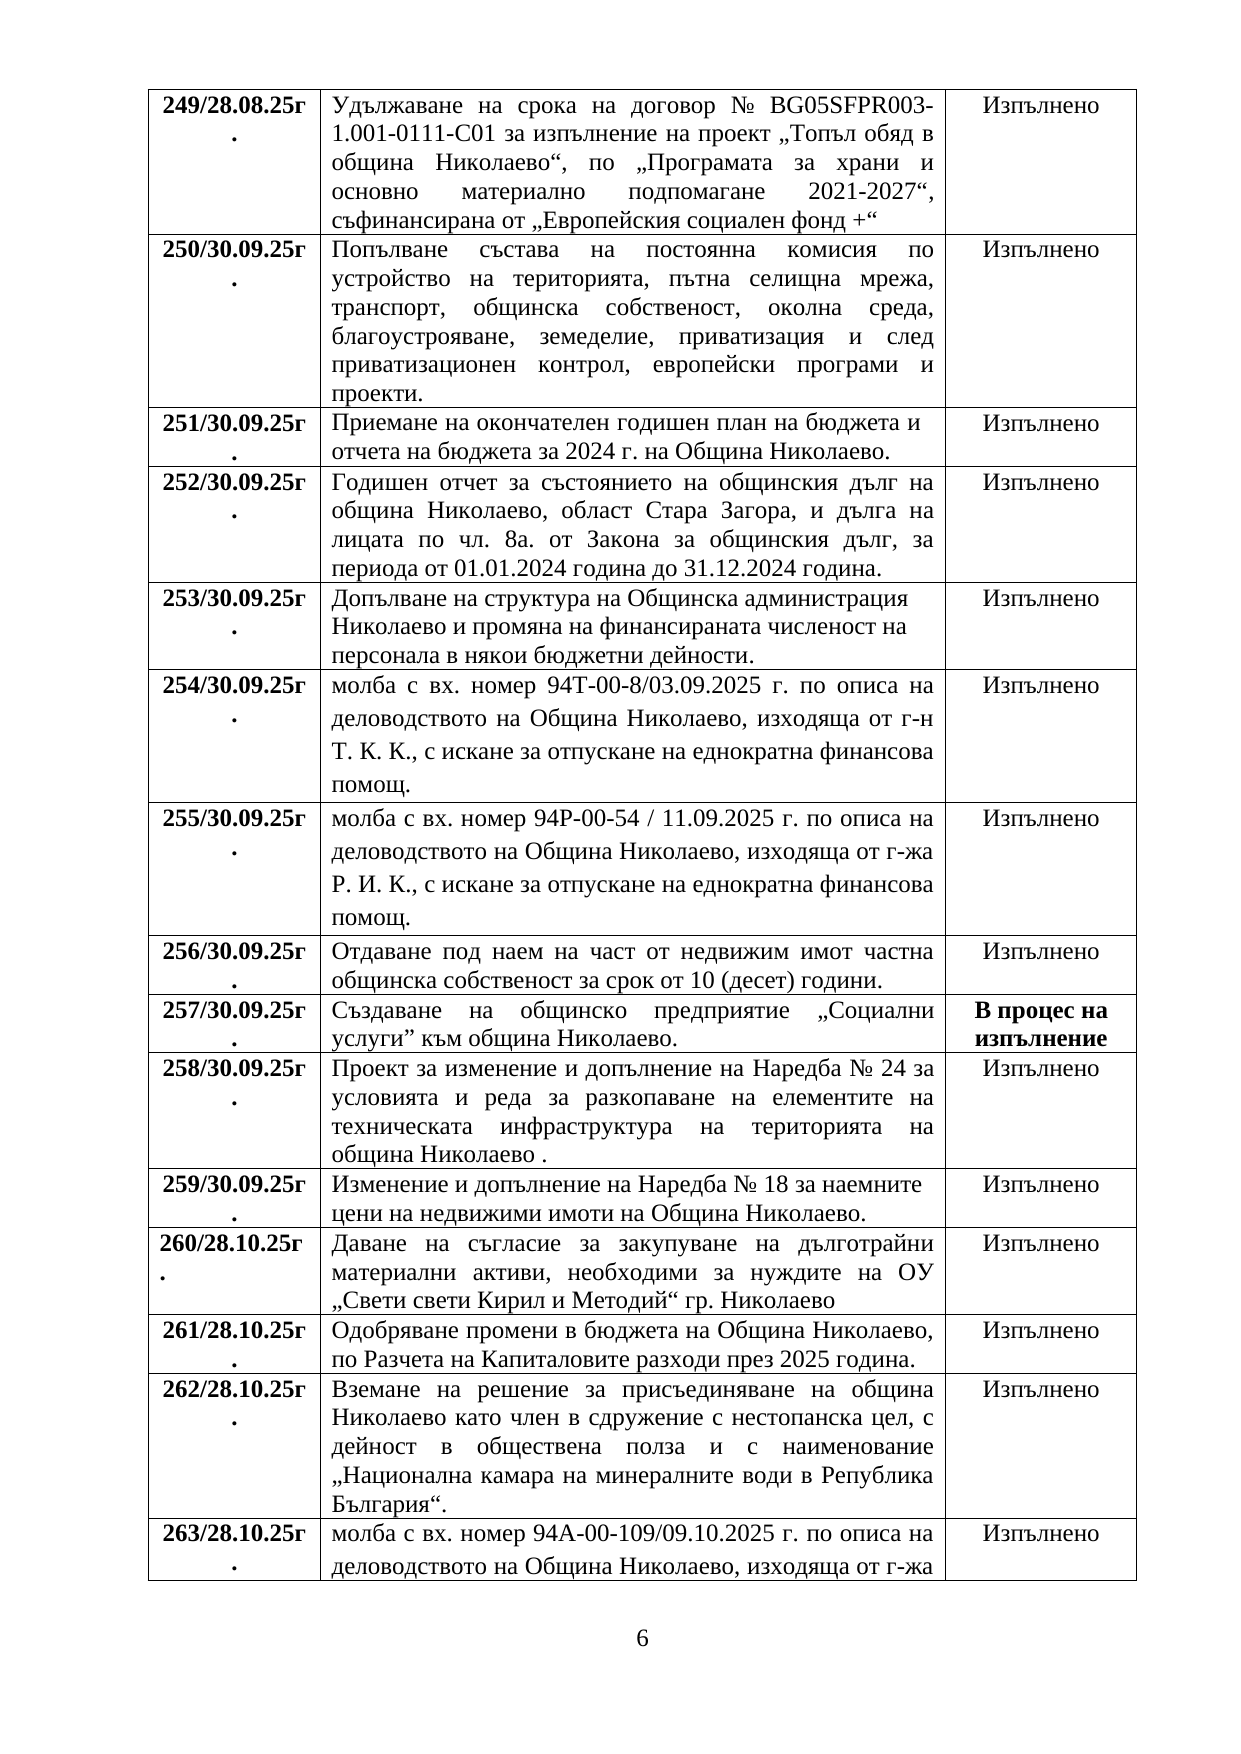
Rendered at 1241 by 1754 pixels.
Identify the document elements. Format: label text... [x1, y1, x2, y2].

table_cell 253/30.09.25г. [149, 583, 320, 669]
table_cell 256/30.09.25г. [149, 936, 320, 994]
table_cell Изпълнено [946, 803, 1136, 935]
table_cell 252/30.09.25г. [149, 467, 320, 582]
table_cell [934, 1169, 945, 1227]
table_cell Отдаване под наем на част от недвижим имот частна общинска собственост за срок от 10 (десет) години. [321, 936, 945, 994]
table_cell Изпълнено [946, 408, 1136, 466]
table_cell 260/28.10.25г. [149, 1228, 320, 1314]
table_cell Изпълнено [946, 1519, 1136, 1580]
table_cell 251/30.09.25г. [149, 408, 320, 466]
table_cell Даване на съгласие за закупуване на дълготрайни материални активи, необходими за нуждите на ОУ „Свети свети Кирил и Методий“ гр. Николаево [321, 1228, 945, 1314]
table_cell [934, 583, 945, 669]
table_cell Приемане на окончателен годишен план на бюджета и отчета на бюджета за 2024 г. на Община Николаево. [321, 408, 945, 466]
table_cell 262/28.10.25г. [149, 1374, 320, 1517]
table_cell Изпълнено [946, 1228, 1136, 1314]
table_cell Изпълнено [946, 467, 1136, 582]
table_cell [321, 1519, 945, 1580]
table_cell молба с вх. номер 94Т-00-8/03.09.2025 г. по описа на деловодството на Община Николаево, изходяща от г-н Т. К. К., с искане за отпускане на еднократна финансова помощ. [321, 670, 945, 802]
table_cell Изпълнено [946, 583, 1136, 669]
table_cell 255/30.09.25г. [149, 803, 320, 935]
table_cell Създаване на общинско предприятие „Социални услуги” към община Николаево. [321, 995, 945, 1052]
table_cell Проект за изменение и допълнение на Наредба № 24 за условията и реда за разкопаване на елементите на техническата инфраструктура на територията на община Николаево . [321, 1053, 945, 1168]
table_cell Одобряване промени в бюджета на Община Николаево, по Разчета на Капиталовите разходи през 2025 година. [321, 1315, 945, 1373]
table_cell 249/28.08.25г. [149, 90, 320, 233]
table_cell 257/30.09.25г. [149, 995, 320, 1052]
table_cell Изпълнено [946, 90, 1136, 233]
table_cell Попълване състава на постоянна комисия по устройство на територията, пътна селищна мрежа, транспорт, общинска собственост, околна среда, благоустрояване, земеделие, приватизация и след приватизационен контрол, европейски програми и проекти. [321, 235, 945, 407]
table_cell Изпълнено [946, 670, 1136, 802]
table_cell В процес на изпълнение [946, 995, 1136, 1052]
table_cell 261/28.10.25г. [149, 1315, 320, 1373]
table_cell Годишен отчет за състоянието на общинския дълг на община Николаево, област Стара Загора, и дълга на лицата по чл. 8а. от Закона за общинския дълг, за периода от 01.01.2024 година до 31.12.2024 година. [321, 467, 945, 582]
table_cell Изпълнено [946, 235, 1136, 407]
table_cell 263/28.10.25г. [149, 1519, 320, 1580]
table_cell Удължаване на срока на договор № BG05SFPR003-1.001-0111-С01 за изпълнение на проект „Топъл обяд в община Николаево“, по „Програмата за храни и основно материално подпомагане 2021-2027“, съфинансирана от „Европейския социален фонд +“ [321, 90, 945, 233]
table_cell Изпълнено [946, 1315, 1136, 1373]
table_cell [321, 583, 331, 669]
table_cell Изпълнено [946, 1169, 1136, 1227]
table_cell Изпълнено [946, 1053, 1136, 1168]
table_cell 250/30.09.25г. [149, 235, 320, 407]
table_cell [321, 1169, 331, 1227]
table_cell Изпълнено [946, 1374, 1136, 1517]
table_cell 254/30.09.25г. [149, 670, 320, 802]
table_cell Изпълнено [946, 936, 1136, 994]
table_cell молба с вх. номер 94Р-00-54 / 11.09.2025 г. по описа на деловодството на Община Николаево, изходяща от г-жа Р. И. К., с искане за отпускане на еднократна финансова помощ. [321, 803, 945, 935]
table_cell 259/30.09.25г. [149, 1169, 320, 1227]
table_cell 258/30.09.25г. [149, 1053, 320, 1168]
table_cell Вземане на решение за присъединяване на община Николаево като член в сдружение с нестопанска цел, с дейност в обществена полза и с наименование „Национална камара на минералните води в Република България“. [321, 1374, 945, 1517]
